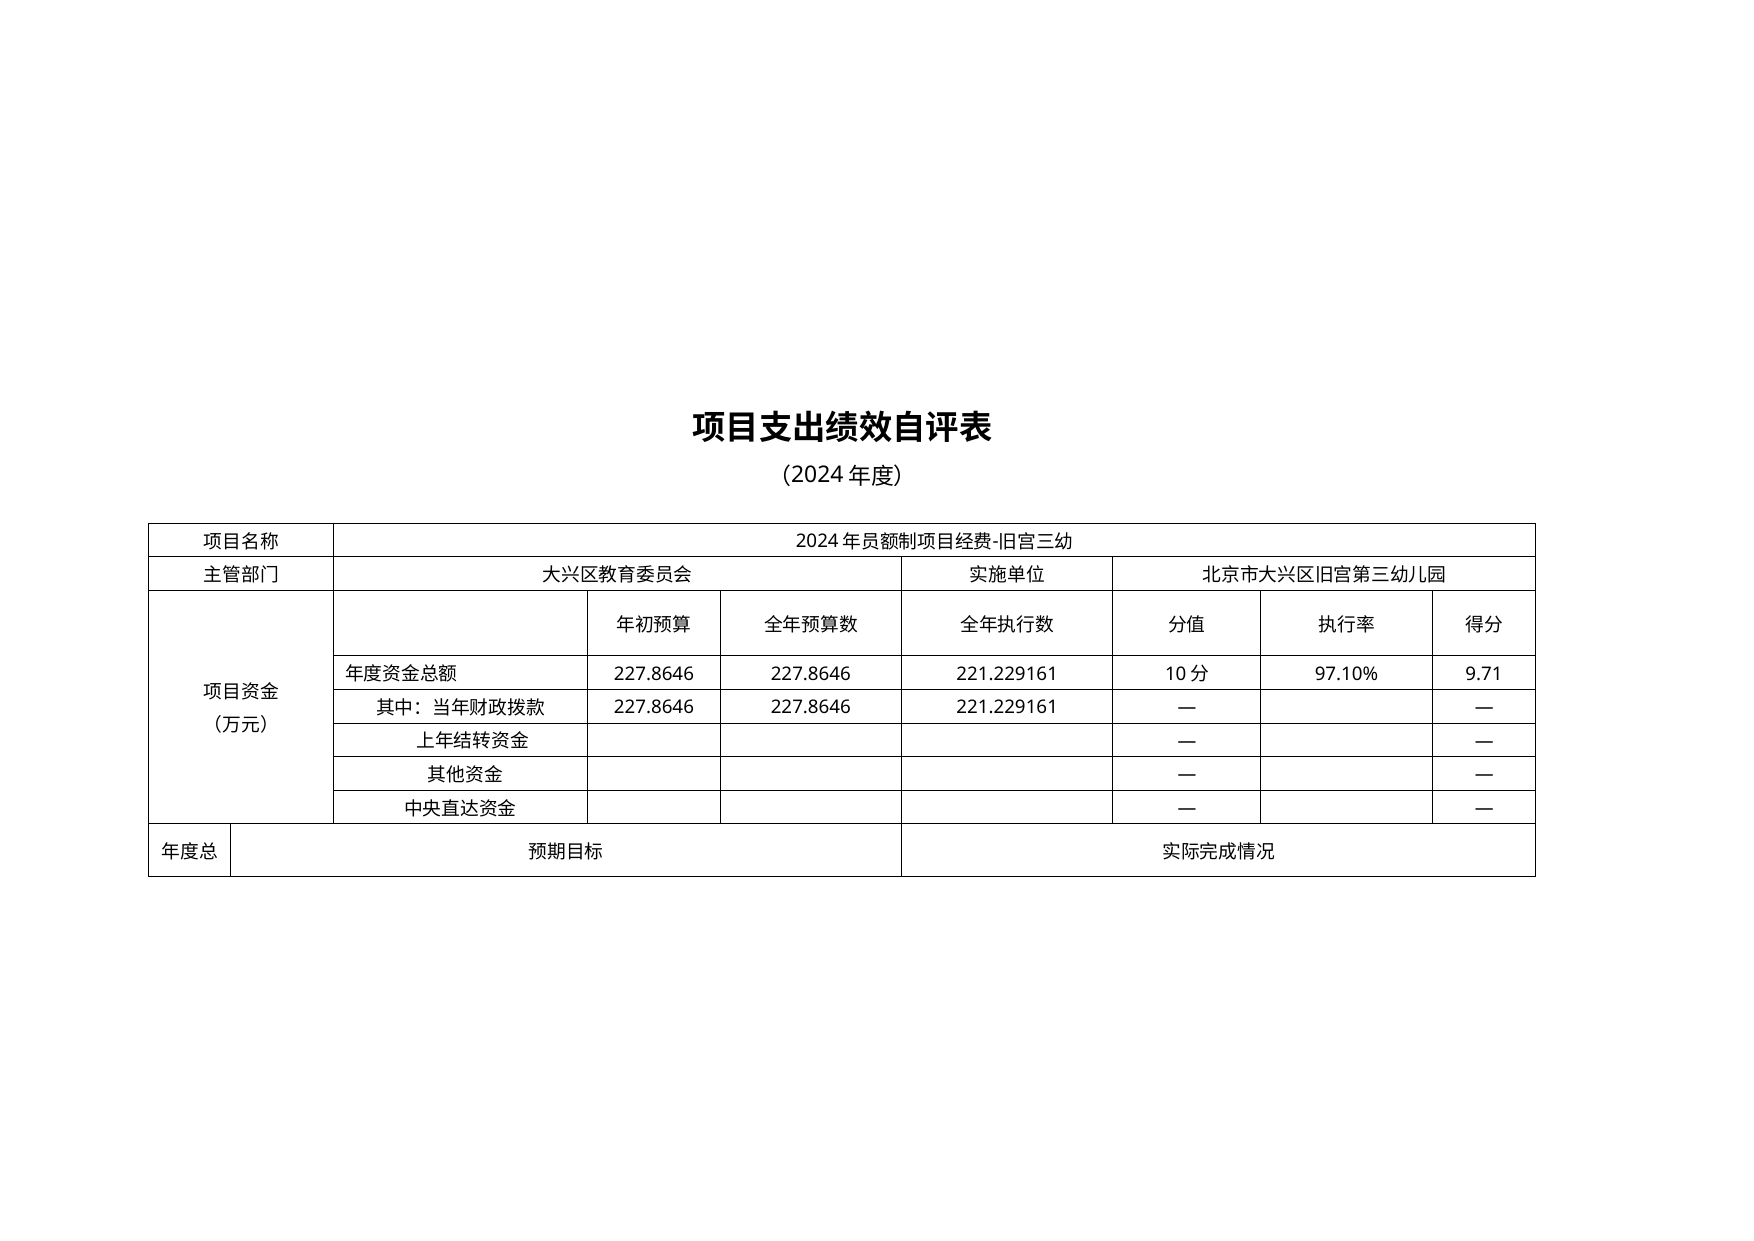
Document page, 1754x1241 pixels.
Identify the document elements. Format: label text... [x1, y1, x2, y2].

table_cell — [1433, 724, 1535, 756]
table_cell （2024年度） [149, 458, 1535, 523]
table_cell 227.8646 [721, 656, 901, 689]
table_cell 实施单位 [902, 557, 1112, 590]
table_cell 上年结转资金 [334, 724, 587, 756]
table_cell — [1113, 791, 1260, 823]
table_cell — [1433, 690, 1535, 722]
table_cell [1261, 791, 1432, 823]
table_cell 全年执行数 [902, 591, 1112, 655]
table_cell 大兴区教育委员会 [334, 557, 901, 590]
table_cell 执行率 [1261, 591, 1432, 655]
table_cell 中央直达资金 [334, 791, 587, 823]
table_cell [588, 724, 720, 756]
table_cell 实际完成情况 [902, 824, 1535, 876]
table_cell 得分 [1433, 591, 1535, 655]
table_cell 其中：当年财政拨款 [334, 690, 587, 722]
table_cell [902, 724, 1112, 756]
table_cell [902, 791, 1112, 823]
table_cell 227.8646 [588, 656, 720, 689]
table_cell [588, 757, 720, 789]
table_cell [721, 757, 901, 789]
table_cell 221.229161 [902, 656, 1112, 689]
table_cell 分值 [1113, 591, 1260, 655]
table_cell 预期目标 [231, 824, 901, 876]
table_cell — [1113, 757, 1260, 789]
table_cell [588, 791, 720, 823]
table_cell 9.71 [1433, 656, 1535, 689]
table_header 项目支出绩效自评表 [149, 393, 1535, 458]
table_cell 221.229161 [902, 690, 1112, 722]
table_cell 97.10% [1261, 656, 1432, 689]
table_cell — [1113, 690, 1260, 722]
table_cell 年度资金总额 [334, 656, 587, 689]
table_cell 项目资金 （万元） [149, 591, 333, 823]
table_cell 年度总体目标 [149, 824, 230, 876]
table_cell 227.8646 [588, 690, 720, 722]
table_cell [721, 724, 901, 756]
table_cell — [1433, 757, 1535, 789]
table_cell 全年预算数 [721, 591, 901, 655]
table_cell [721, 791, 901, 823]
table_cell 227.8646 [721, 690, 901, 722]
table_cell [1261, 757, 1432, 789]
table_cell 项目名称 [149, 524, 333, 556]
table_cell — [1433, 791, 1535, 823]
table_cell [1261, 690, 1432, 722]
table_cell [334, 591, 587, 655]
table_cell 10分 [1113, 656, 1260, 689]
table_cell 主管部门 [149, 557, 333, 590]
table_cell [1261, 724, 1432, 756]
table_cell [902, 757, 1112, 789]
table_cell 年初预算 [588, 591, 720, 655]
table_cell — [1113, 724, 1260, 756]
table_cell 北京市大兴区旧宫第三幼儿园 [1113, 557, 1535, 590]
table_cell 2024年员额制项目经费-旧宫三幼 [334, 524, 1535, 556]
table_cell 其他资金 [334, 757, 587, 789]
